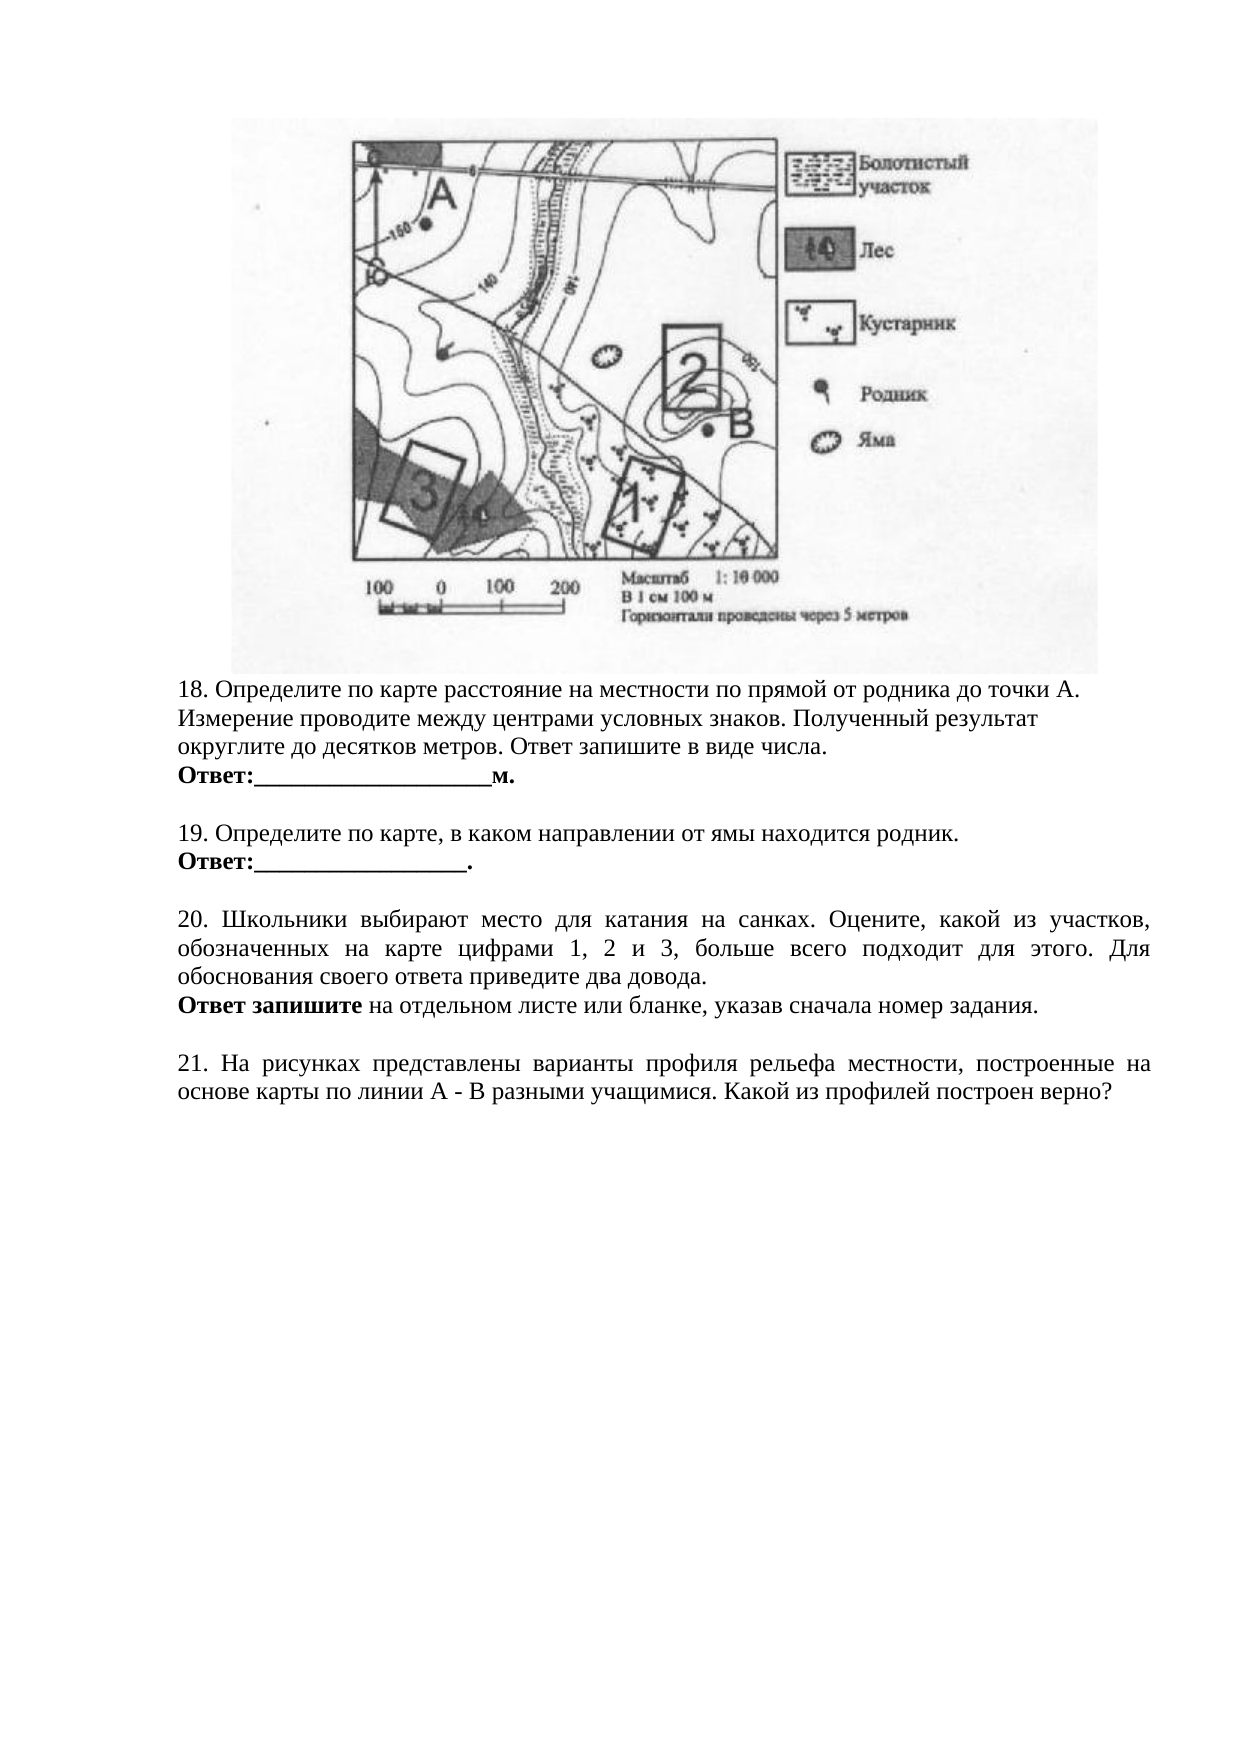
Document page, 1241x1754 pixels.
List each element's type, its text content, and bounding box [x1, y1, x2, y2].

text 19. Определите по карте, в каком направлении от ямы находится родник. [177, 818, 1152, 846]
text 21. На рисунках представлены варианты профиля рельефа местности, построенные на основе карты по линии А - В разными учащимися. Какой из профилей построен верно? [177, 1048, 1152, 1105]
text 18. Определите по карте расстояние на местности по прямой от родника до точки А. Измерение проводите между центрами условных знаков. Полученный результат округлите до десятков метров. Ответ запишите в виде числа. [177, 674, 1152, 760]
text 20. Школьники выбирают место для катания на санках. Оцените, какой из участков, обозначенных на карте цифрами 1, 2 и 3, больше всего подходит для этого. Для обоснования своего ответа приведите два довода. [177, 904, 1152, 990]
picture [231, 118, 1098, 674]
text Ответ:___________________м. [177, 760, 1152, 789]
text Ответ:_________________. [177, 846, 1152, 875]
text Ответ запишите на отдельном листе или бланке, указав сначала номер задания. [177, 990, 1152, 1019]
